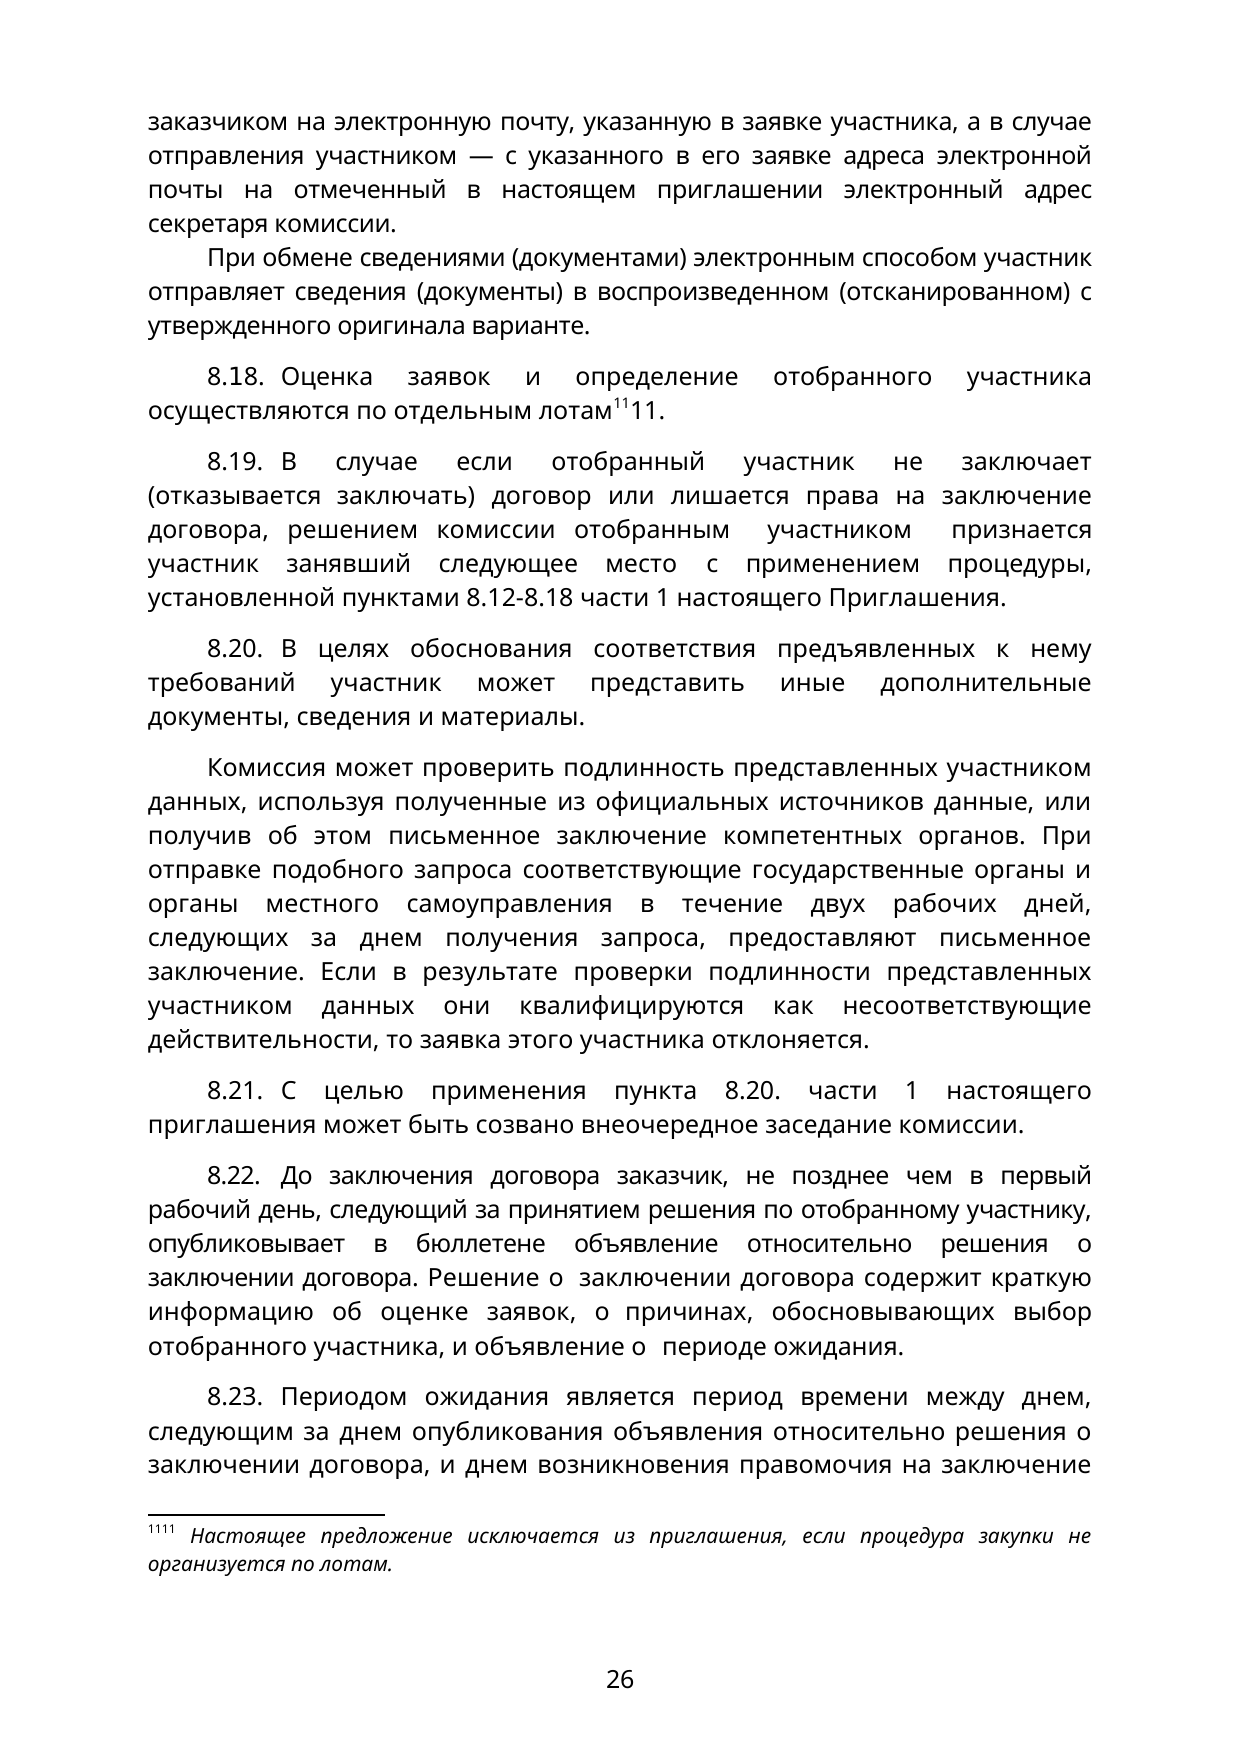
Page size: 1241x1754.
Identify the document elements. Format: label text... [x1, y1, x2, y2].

text 8.22. До заключения договора заказчик, не позднее чем в первый рабочий день, следующий за принятием решения по отобранному участнику, опубликовывает в бюллетене объявление относительно решения о заключении договора. Решение о заключении договора содержит краткую информацию об оценке заявок, о причинах, обосновывающих выбор отобранного участника, и объявление о периоде ожидания. [148, 1157, 1092, 1362]
text 8.21. С целью применения пункта 8.20. части 1 настоящего приглашения может быть созвано внеочередное заседание комиссии. [148, 1073, 1092, 1141]
text Комиссия может проверить подлинность представленных участником данных, используя полученные из официальных источников данные, или получив об этом письменное заключение компетентных органов. При отправке подобного запроса соответствующие государственные органы и органы местного самоуправления в течение двух рабочих дней, следующих за днем получения запроса, предоставляют письменное заключение. Если в результате проверки подлинности представленных участником данных они квалифицируются как несоответствующие действительности, то заявка этого участника отклоняется. [148, 749, 1092, 1056]
text 8.20. В целях обоснования соответствия предъявленных к нему требований участник может представить иные дополнительные документы, сведения и материалы. [148, 631, 1092, 733]
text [148, 103, 1092, 240]
text 8.18. Оценка заявок и определение отобранного участника осуществляются по отдельным лотам11. [148, 358, 1092, 427]
text При обмене сведениями (документами) электронным способом участник отправляет сведения (документы) в воспроизведенном (отсканированном) с утвержденного оригинала варианте. [148, 240, 1092, 342]
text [148, 1379, 1092, 1481]
text 8.19. В случае если отобранный участник не заключает (отказывается заключать) договор или лишается права на заключение договора, решением комиссии отобранным участником признается участник занявший следующее место с применением процедуры, установленной пунктами 8.12-8.18 части 1 настоящего Приглашения. [148, 443, 1092, 614]
